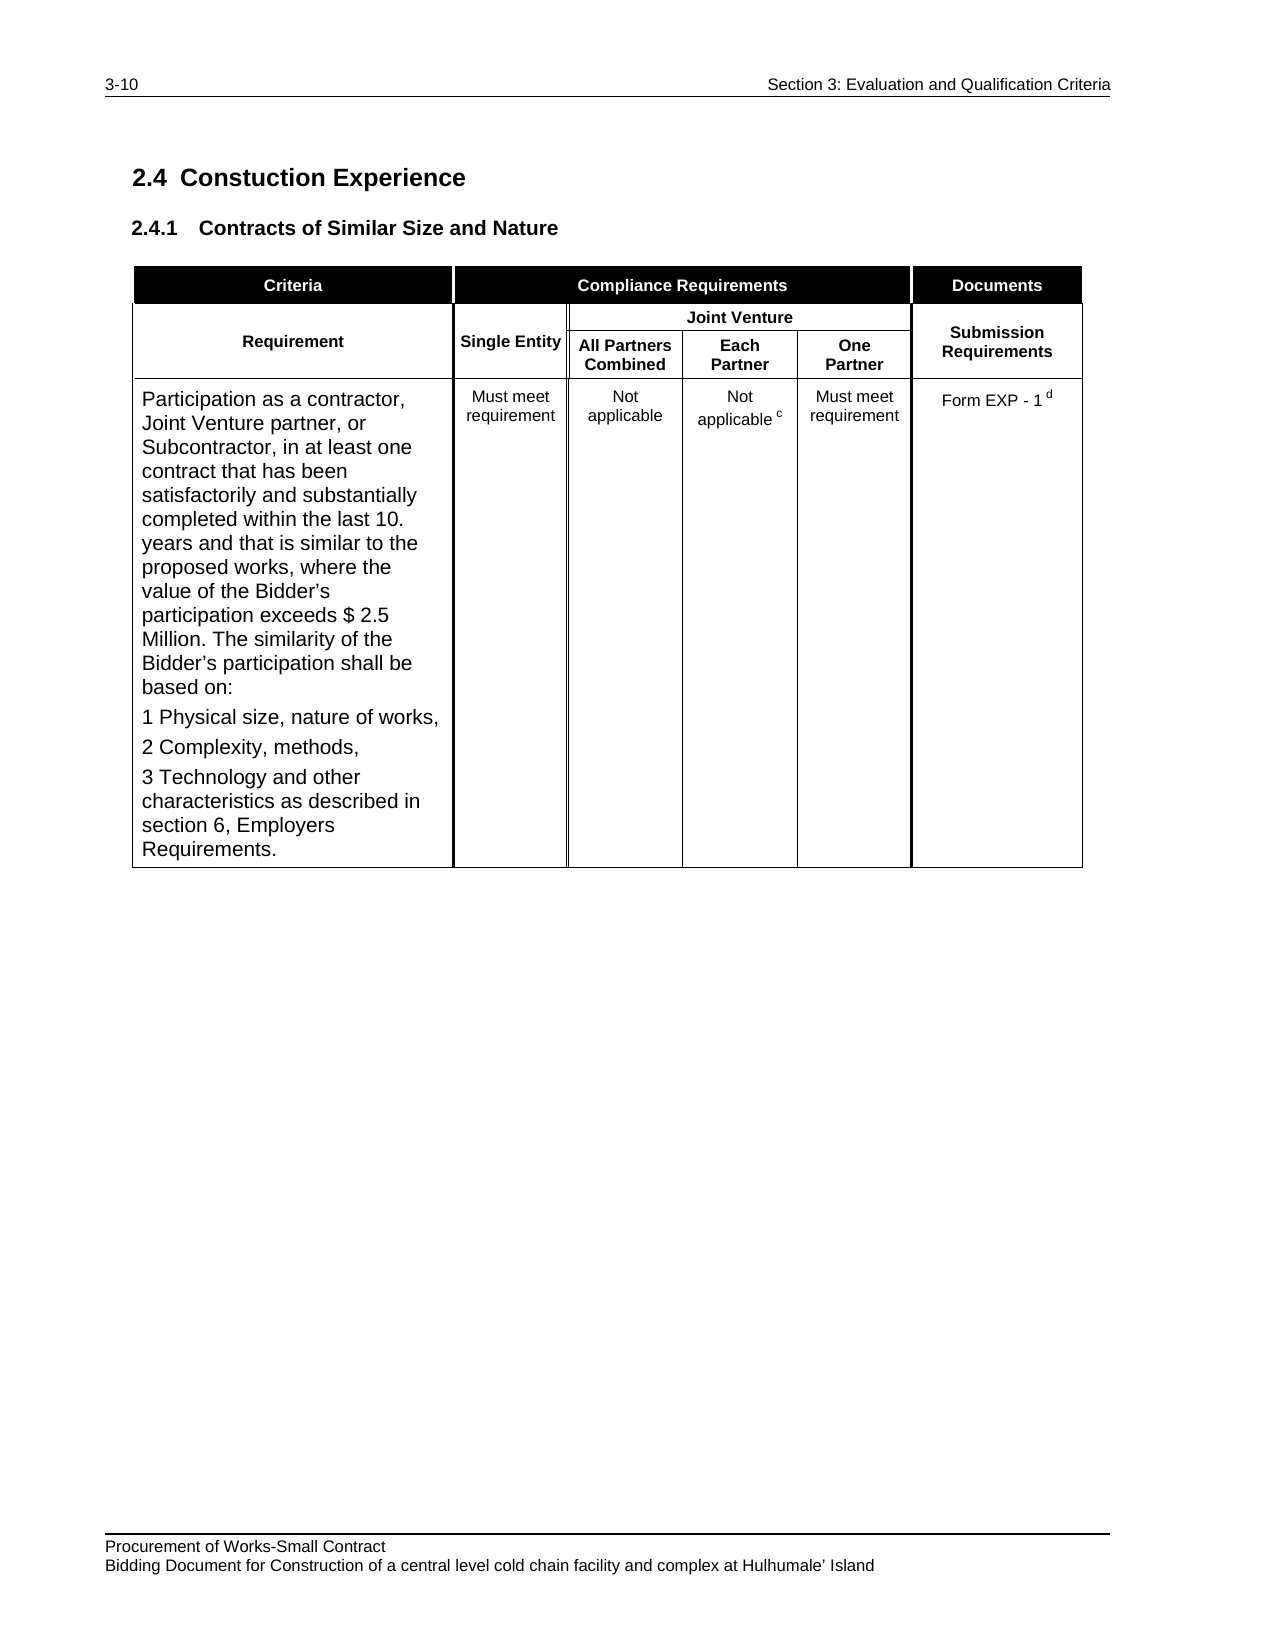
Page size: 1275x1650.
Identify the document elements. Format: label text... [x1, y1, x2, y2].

table_header Documents [913, 266, 1082, 303]
table_cell Must meet requirement [455, 379, 566, 867]
table_cell Participation as a contractor, Joint Venture partner, or Subcontractor, in at least one contract that has been satisfactorily and substantially completed within the last 10. years and that is similar to the proposed works, where the value of the Bidder’s participation exceeds $ 2.5 Million. The similarity of the Bidder’s participation shall be based on: 1 Physical size, nature of works, 2 Complexity, methods, 3 Technology and other characteristics as described in section 6, Employers Requirements. [133, 378, 452, 867]
subtitle 2.4.1 Contracts of Similar Size and Nature [131, 216, 1110, 240]
subtitle 2.4 Constuction Experience [132, 162, 1110, 191]
table_cell Must meet requirement [798, 379, 910, 867]
table_header Compliance Requirements [455, 266, 910, 303]
table_cell Joint Venture [570, 304, 910, 330]
table_cell Single Entity [455, 304, 566, 378]
table_cell Not applicable [569, 379, 682, 867]
table_cell Form EXP - 1 d [913, 379, 1082, 867]
table_cell Each Partner [683, 331, 797, 378]
table_cell One Partner [798, 331, 910, 378]
table_cell Requirement [133, 303, 452, 378]
table_header Criteria [134, 266, 452, 303]
table_cell Not applicable c [683, 379, 797, 867]
table_cell Submission Requirements [913, 304, 1082, 378]
table_cell All Partners Combined [570, 331, 682, 378]
